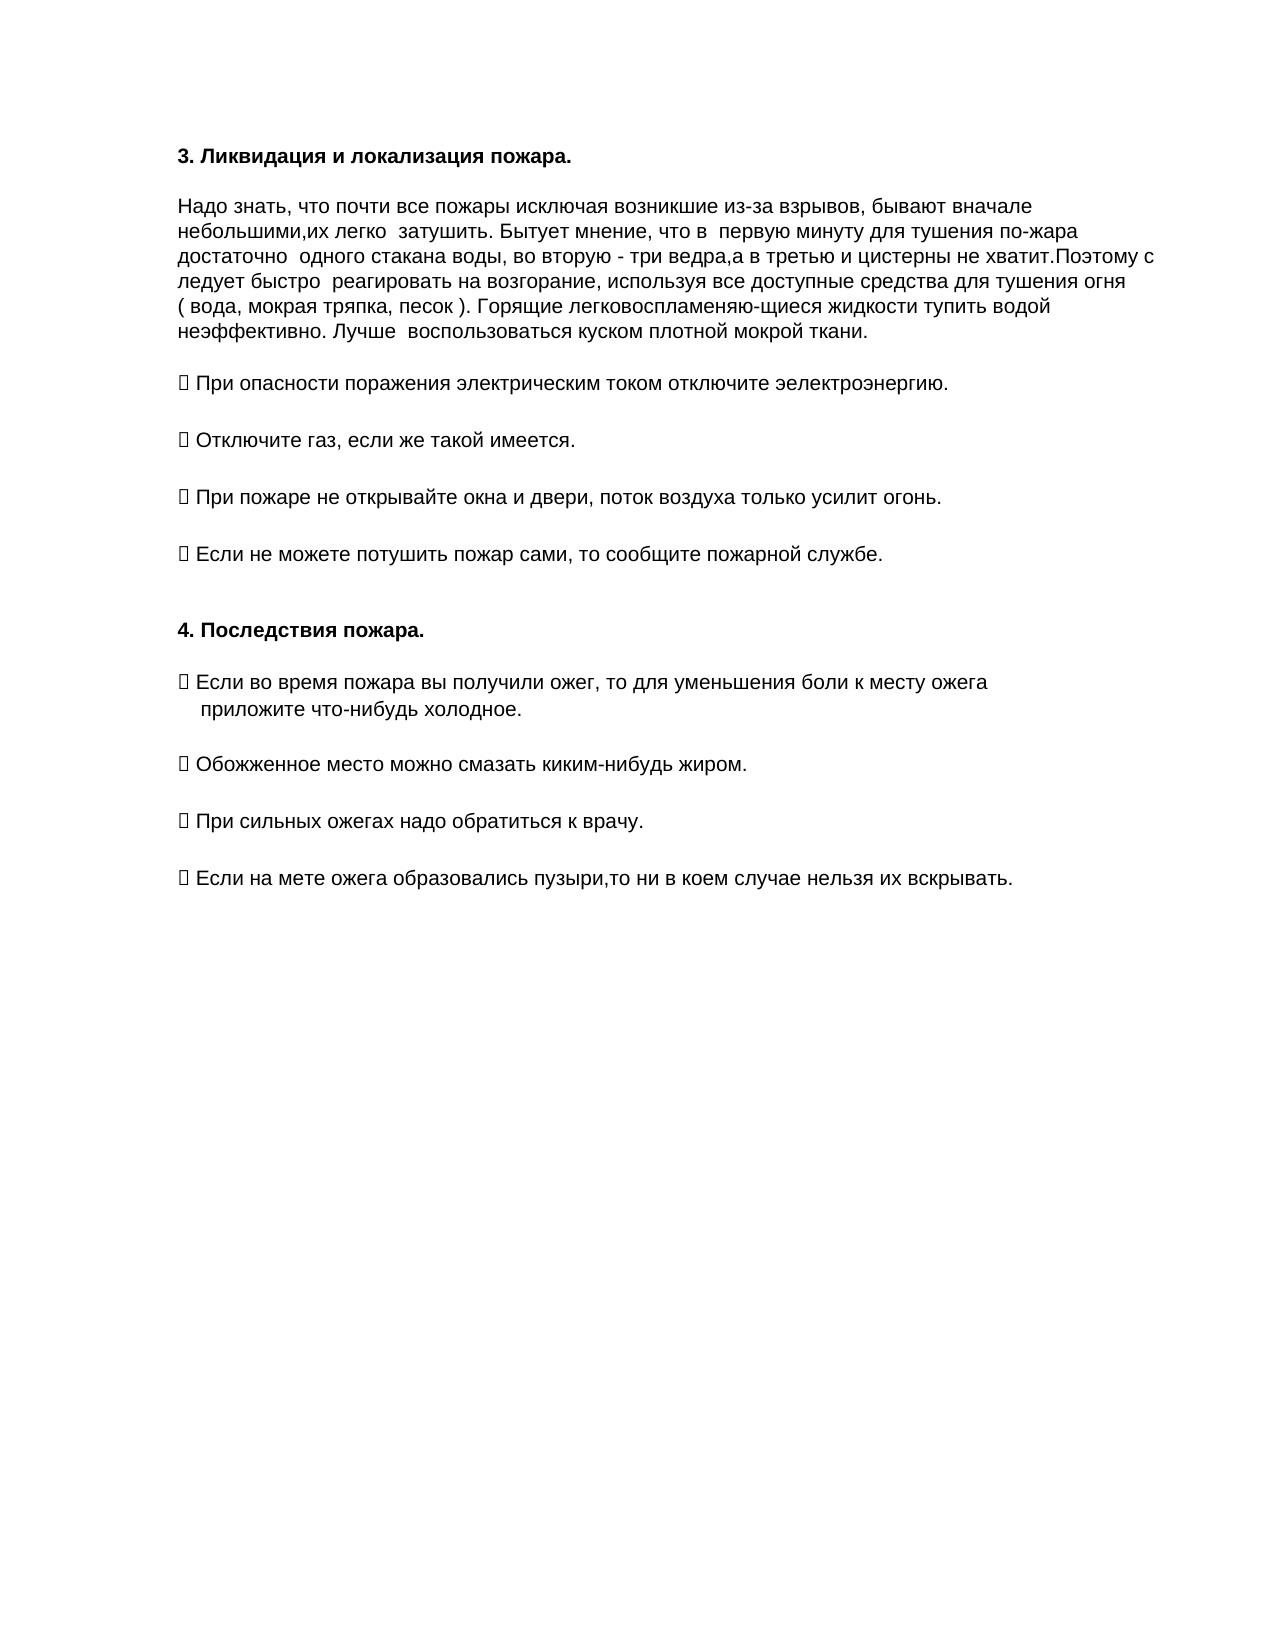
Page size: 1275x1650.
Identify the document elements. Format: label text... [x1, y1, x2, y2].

text приложите что-нибудь холодное. [177, 696, 1186, 721]
text  Отключите газ, если же такой имеется. [177, 425, 1186, 453]
text  При опасности поражения электрическим током отключите эелектроэнергию. [177, 368, 1186, 397]
text небольшими,их легко затушить. Бытует мнение, что в первую минуту для тушения по-жара достаточно одного стакана воды, во вторую - три ведра,а в третью и цистерны не хватит.Поэтому с ледует быстро реагировать на возгорание, используя все доступные средства для тушения огня ( вода, мокрая тряпка, песок ). Горящие легковоспламеняю-щиеся жидкости тупить водой неэффективно. Лучше воспользоваться куском плотной мокрой ткани. [177, 218, 1186, 343]
text  При сильных ожегах надо обратиться к врачу. [177, 806, 1186, 834]
text 4. Последствия пожара. [177, 617, 1186, 642]
text  При пожаре не открывайте окна и двери, поток воздуха только усилит огонь. [177, 482, 1186, 510]
text  Обожженное место можно смазать киким-нибудь жиром. [177, 749, 1186, 777]
text  Если во время пожара вы получили ожег, то для уменьшения боли к месту ожега [177, 667, 1186, 696]
text Надо знать, что почти все пожары исключая возникшие из-за взрывов, бывают вначале [177, 193, 1186, 218]
text 3. Ликвидация и локализация пожара. [177, 143, 1186, 168]
text  Если на мете ожега образовались пузыри,то ни в коем случае нельзя их вскрывать. [177, 863, 1186, 891]
text  Если не можете потушить пожар сами, то сообщите пожарной службе. [177, 539, 1186, 567]
